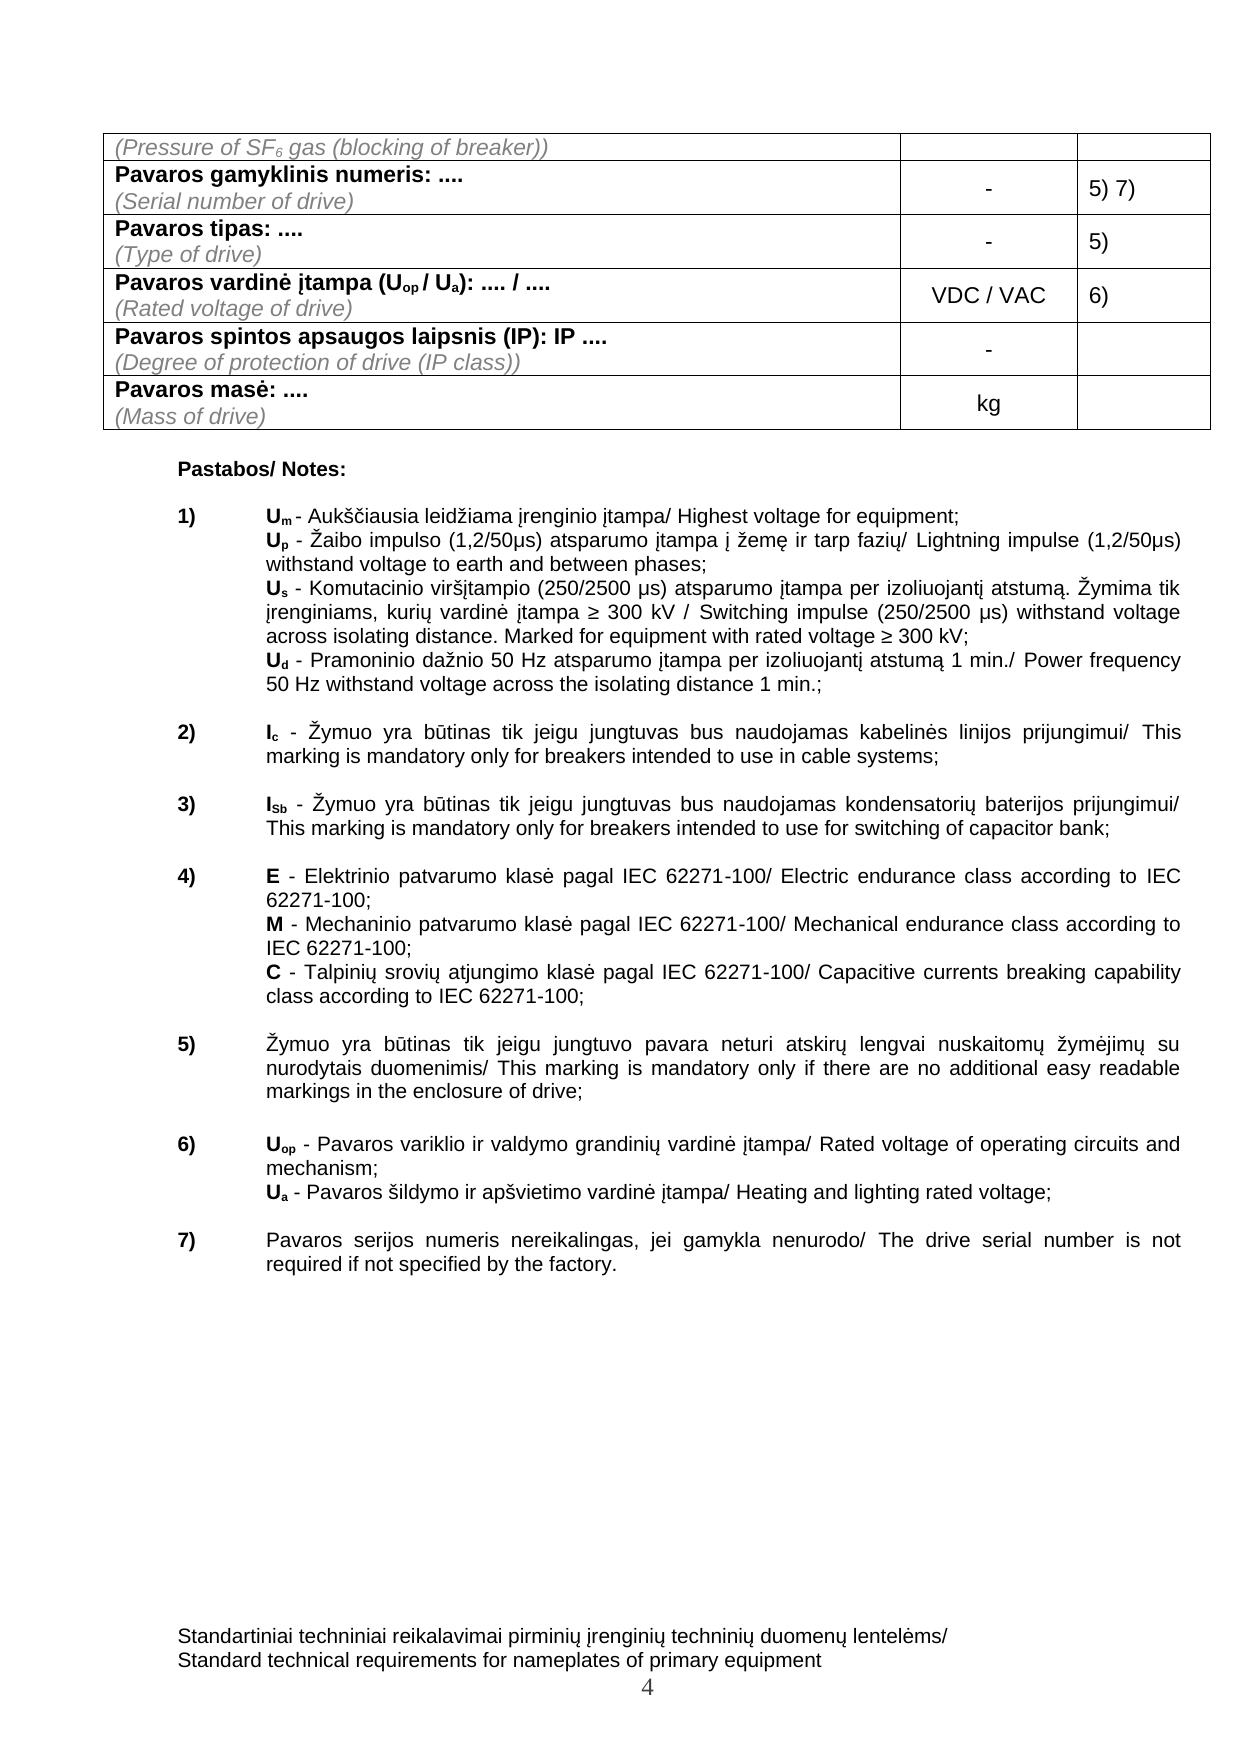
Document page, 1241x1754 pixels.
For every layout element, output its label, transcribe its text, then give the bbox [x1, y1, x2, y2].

table_cell - [901, 161, 1077, 214]
table_cell Pavaros tipas: .... (Type of drive) [104, 215, 900, 268]
text 7) Pavaros serijos numeris nereikalingas, jei gamykla nenurodo/ The drive serial number is not required if not specified by the factory. [177, 1228, 1181, 1276]
table_cell Pavaros masė: .... (Mass of drive) [104, 376, 900, 429]
text Ud - Pramoninio dažnio 50 Hz atsparumo įtampa per izoliuojantį atstumą 1 min./ Power frequency 50 Hz withstand voltage across the isolating distance 1 min.; [177, 648, 1181, 696]
table_cell [1078, 134, 1210, 160]
table_cell - [901, 323, 1077, 375]
text 5) Žymuo yra būtinas tik jeigu jungtuvo pavara neturi atskirų lengvai nuskaitomų žymėjimų su nurodytais duomenimis/ This marking is mandatory only if there are no additional easy readable markings in the enclosure of drive; [177, 1031, 1181, 1103]
table_cell Pavaros vardinė įtampa (Uop / Ua): .... / .... (Rated voltage of drive) [104, 269, 900, 322]
table_cell Pavaros gamyklinis numeris: .... (Serial number of drive) [104, 161, 900, 214]
text C - Talpinių srovių atjungimo klasė pagal IEC 62271-100/ Capacitive currents breaking capability class according to IEC 62271-100; [266, 959, 1181, 1007]
table_cell 5) [1078, 215, 1210, 268]
table_cell MPa [901, 134, 1077, 160]
text 2) Ic - Žymuo yra būtinas tik jeigu jungtuvas bus naudojamas kabelinės linijos prijungimui/ This marking is mandatory only for breakers intended to use in cable systems; [177, 720, 1181, 768]
text Pastabos/ Notes: [177, 456, 1181, 480]
table_cell [1078, 376, 1210, 429]
table_cell VDC / VAC [901, 269, 1077, 322]
text 6) Uop - Pavaros variklio ir valdymo grandinių vardinė įtampa/ Rated voltage of operating circuits and mechanism; [177, 1132, 1181, 1180]
text 3) ISb - Žymuo yra būtinas tik jeigu jungtuvas bus naudojamas kondensatorių baterijos prijungimui/ This marking is mandatory only for breakers intended to use for switching of capacitor bank; [177, 792, 1181, 840]
text Up - Žaibo impulso (1,2/50μs) atsparumo įtampa į žemę ir tarp fazių/ Lightning impulse (1,2/50μs) withstand voltage to earth and between phases; [177, 528, 1181, 576]
table_cell kg [901, 376, 1077, 429]
table_cell 5) 7) [1078, 161, 1210, 214]
table_cell 6) [1078, 269, 1210, 322]
text 4) E - Elektrinio patvarumo klasė pagal IEC 62271-100/ Electric endurance class according to IEC 62271-100; [177, 864, 1181, 912]
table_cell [104, 134, 900, 160]
table_cell - [901, 215, 1077, 268]
text 1) Um - Aukščiausia leidžiama įrenginio įtampa/ Highest voltage for equipment; [177, 504, 1181, 528]
text Ua - Pavaros šildymo ir apšvietimo vardinė įtampa/ Heating and lighting rated voltage; [177, 1180, 1181, 1204]
table_cell Pavaros spintos apsaugos laipsnis (IP): IP .... (Degree of protection of drive (IP class)) [104, 323, 900, 375]
text Us - Komutacinio viršįtampio (250/2500 μs) atsparumo įtampa per izoliuojantį atstumą. Žymima tik įrenginiams, kurių vardinė įtampa ≥ 300 kV / Switching impulse (250/2500 μs) withstand voltage across isolating distance. Marked for equipment with rated voltage ≥ 300 kV; [177, 576, 1181, 648]
text M - Mechaninio patvarumo klasė pagal IEC 62271-100/ Mechanical endurance class according to IEC 62271-100; [177, 912, 1181, 959]
table_cell [1078, 323, 1210, 375]
